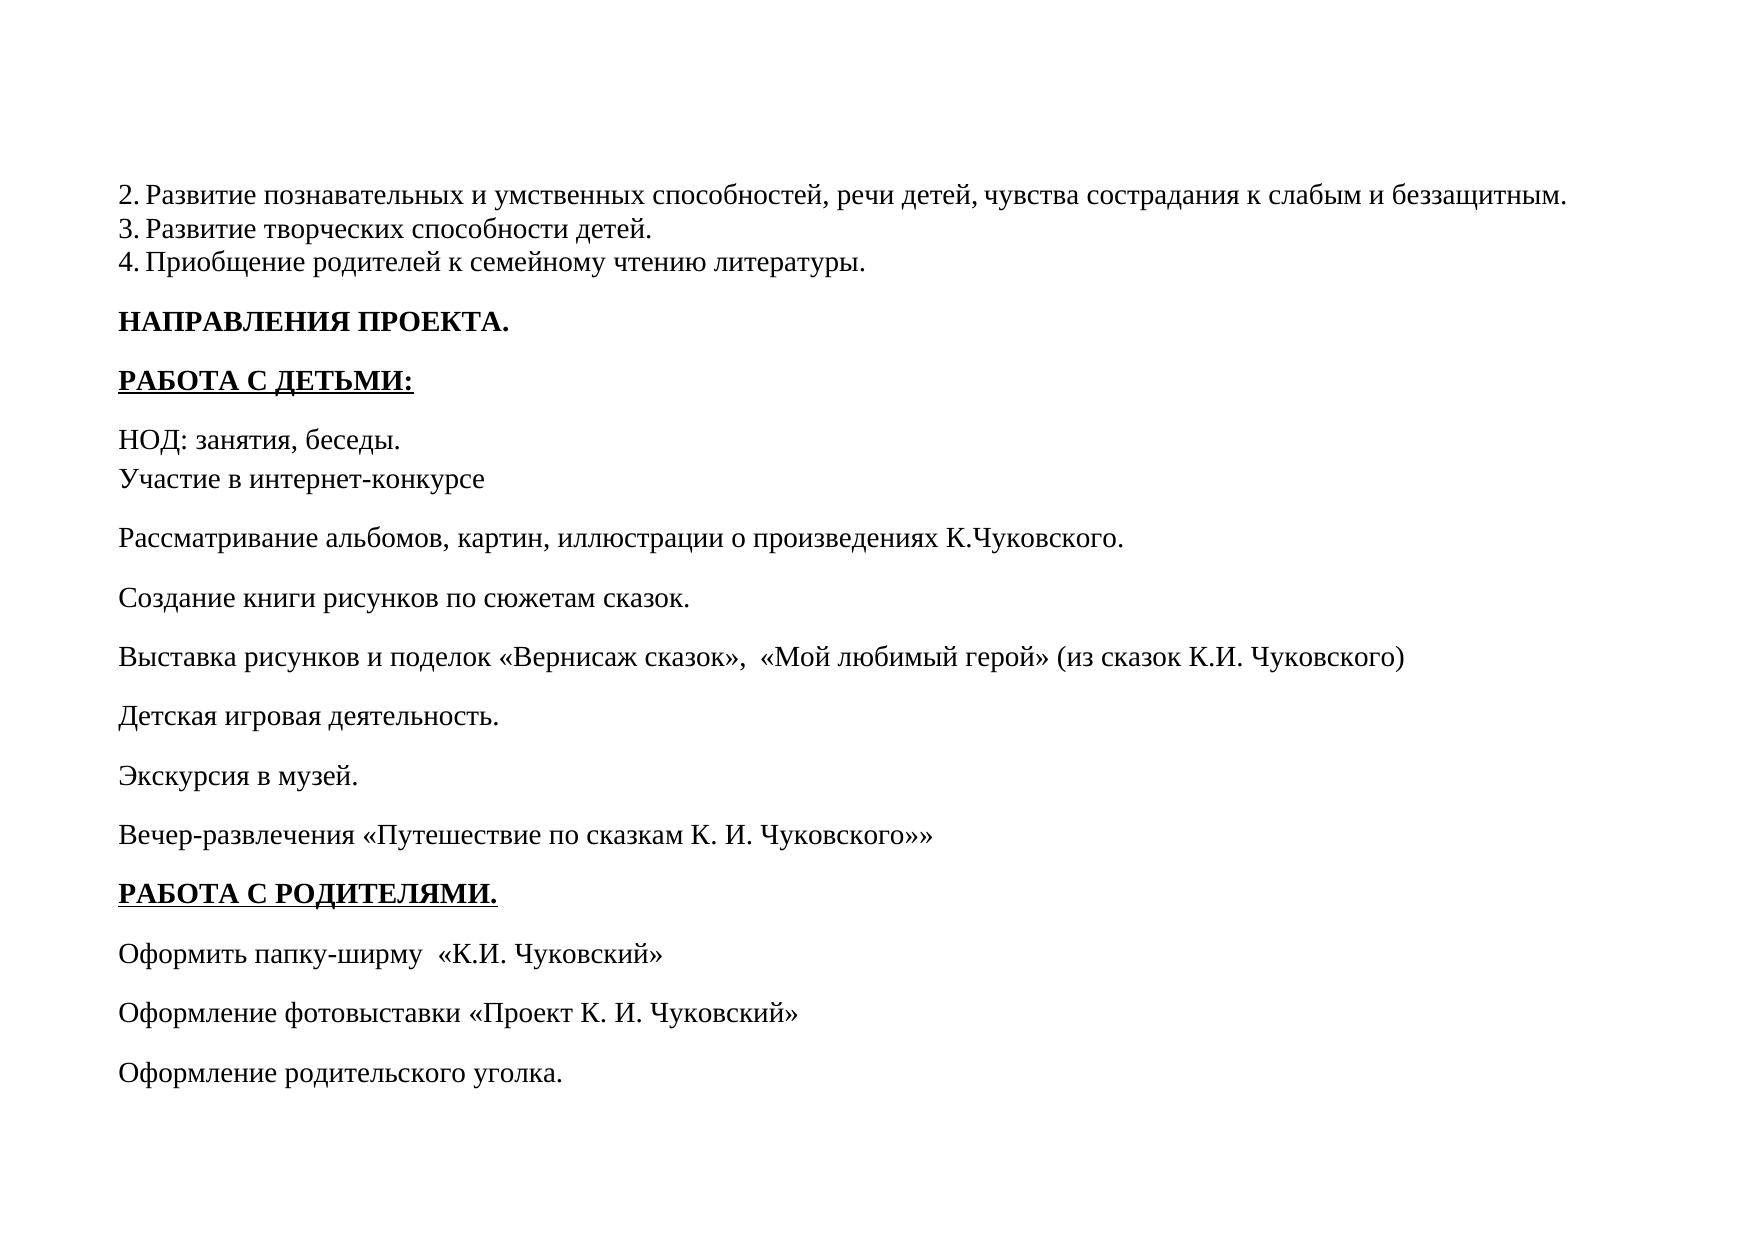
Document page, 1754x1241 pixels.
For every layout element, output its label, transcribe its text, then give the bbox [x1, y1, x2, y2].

text Детская игровая деятельность. [118, 698, 1636, 732]
text Создание книги рисунков по сюжетам сказок. [118, 580, 1636, 613]
text НАПРАВЛЕНИЯ ПРОЕКТА. [118, 304, 1636, 337]
text Экскурсия в музей. [118, 758, 1636, 791]
text Оформить папку-ширму «К.И. Чуковский» [118, 936, 1636, 969]
text 4. Приобщение родителей к семейному чтению литературы. [118, 244, 1636, 278]
text Оформление фотовыставки «Проект К. И. Чуковский» [118, 995, 1636, 1029]
text 3. Развитие творческих способности детей. [118, 211, 1636, 244]
text Оформление родительского уголка. [118, 1055, 1636, 1088]
text Вечер-развлечения «Путешествие по сказкам К. И. Чуковского»» [118, 817, 1636, 851]
text РАБОТА С РОДИТЕЛЯМИ. [118, 877, 1636, 910]
text 2. Развитие познавательных и умственных способностей, речи детей, чувства сострадания к слабым и беззащитным. [118, 177, 1636, 211]
text Рассматривание альбомов, картин, иллюстрации о произведениях К.Чуковского. [118, 520, 1636, 554]
text НОД: занятия, беседы. Участие в интернет-конкурсе [118, 422, 1636, 494]
text Выставка рисунков и поделок «Вернисаж сказок», «Мой любимый герой» (из сказок К.И. Чуковского) [118, 639, 1636, 673]
text РАБОТА С ДЕТЬМИ: [118, 363, 1636, 397]
